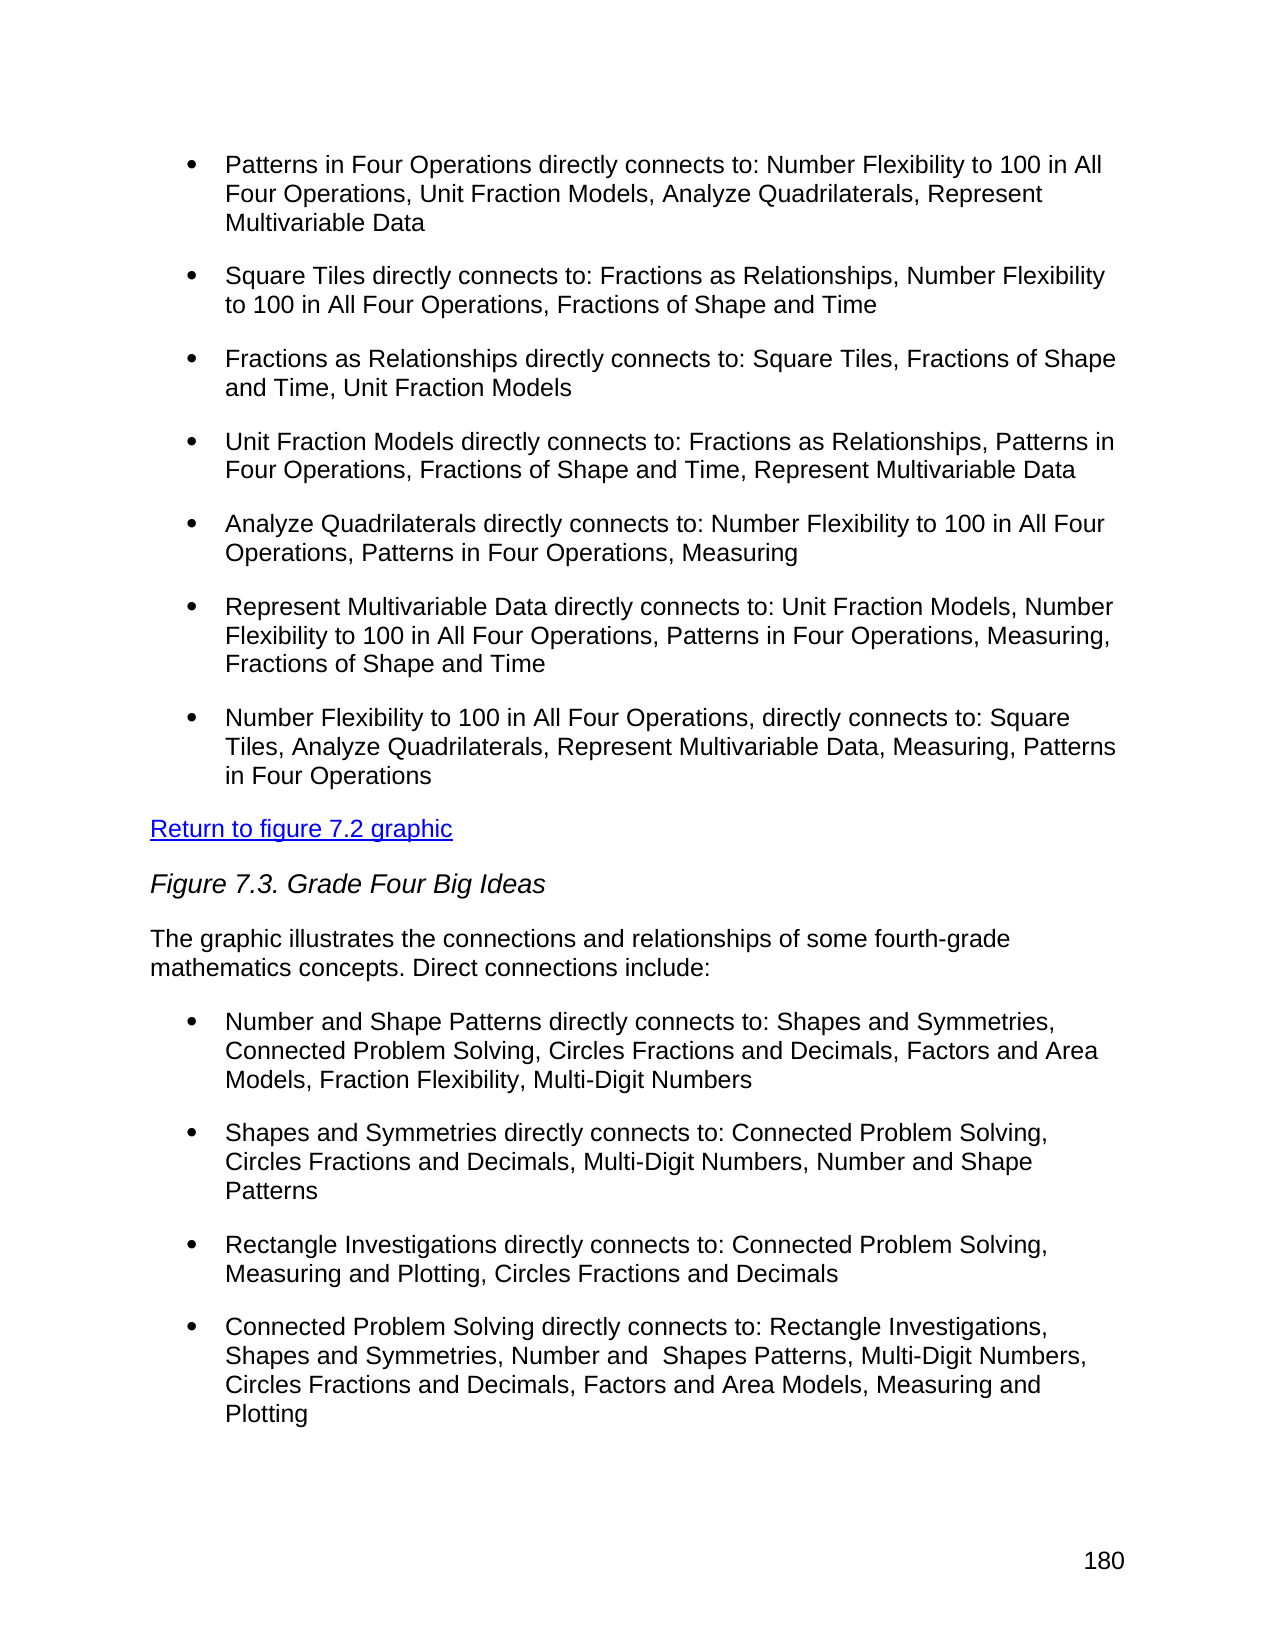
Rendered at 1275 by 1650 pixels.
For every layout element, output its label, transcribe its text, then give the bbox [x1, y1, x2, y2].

list Represent Multivariable Data directly connects to: Unit Fraction Models, Number Flexibility to 100 in All Four Operations, Patterns in Four Operations, Measuring, Fractions of Shape and Time [187, 592, 1125, 678]
list Connected Problem Solving directly connects to: Rectangle Investigations, Shapes and Symmetries, Number and Shapes Patterns, Multi-Digit Numbers, Circles Fractions and Decimals, Factors and Area Models, Measuring and Plotting [187, 1312, 1125, 1427]
list Number Flexibility to 100 in All Four Operations, directly connects to: Square Tiles, Analyze Quadrilaterals, Represent Multivariable Data, Measuring, Patterns in Four Operations [187, 703, 1125, 789]
list Analyze Quadrilaterals directly connects to: Number Flexibility to 100 in All Four Operations, Patterns in Four Operations, Measuring [187, 509, 1125, 567]
list Rectangle Investigations directly connects to: Connected Problem Solving, Measuring and Plotting, Circles Fractions and Decimals [187, 1230, 1125, 1287]
subtitle Figure 7.3. Grade Four Big Ideas [150, 868, 1125, 899]
list Number and Shape Patterns directly connects to: Shapes and Symmetries, Connected Problem Solving, Circles Fractions and Decimals, Factors and Area Models, Fraction Flexibility, Multi-Digit Numbers [187, 1007, 1125, 1093]
list Fractions as Relationships directly connects to: Square Tiles, Fractions of Shape and Time, Unit Fraction Models [187, 344, 1125, 402]
list Patterns in Four Operations directly connects to: Number Flexibility to 100 in All Four Operations, Unit Fraction Models, Analyze Quadrilaterals, Represent Multivariable Data [187, 150, 1125, 236]
list Square Tiles directly connects to: Fractions as Relationships, Number Flexibility to 100 in All Four Operations, Fractions of Shape and Time [187, 261, 1125, 319]
text Return to figure 7.2 graphic [150, 814, 1125, 843]
list Shapes and Symmetries directly connects to: Connected Problem Solving, Circles Fractions and Decimals, Multi-Digit Numbers, Number and Shape Patterns [187, 1118, 1125, 1205]
text The graphic illustrates the connections and relationships of some fourth-grade mathematics concepts. Direct connections include: [150, 924, 1125, 982]
list Unit Fraction Models directly connects to: Fractions as Relationships, Patterns in Four Operations, Fractions of Shape and Time, Represent Multivariable Data [187, 427, 1125, 484]
